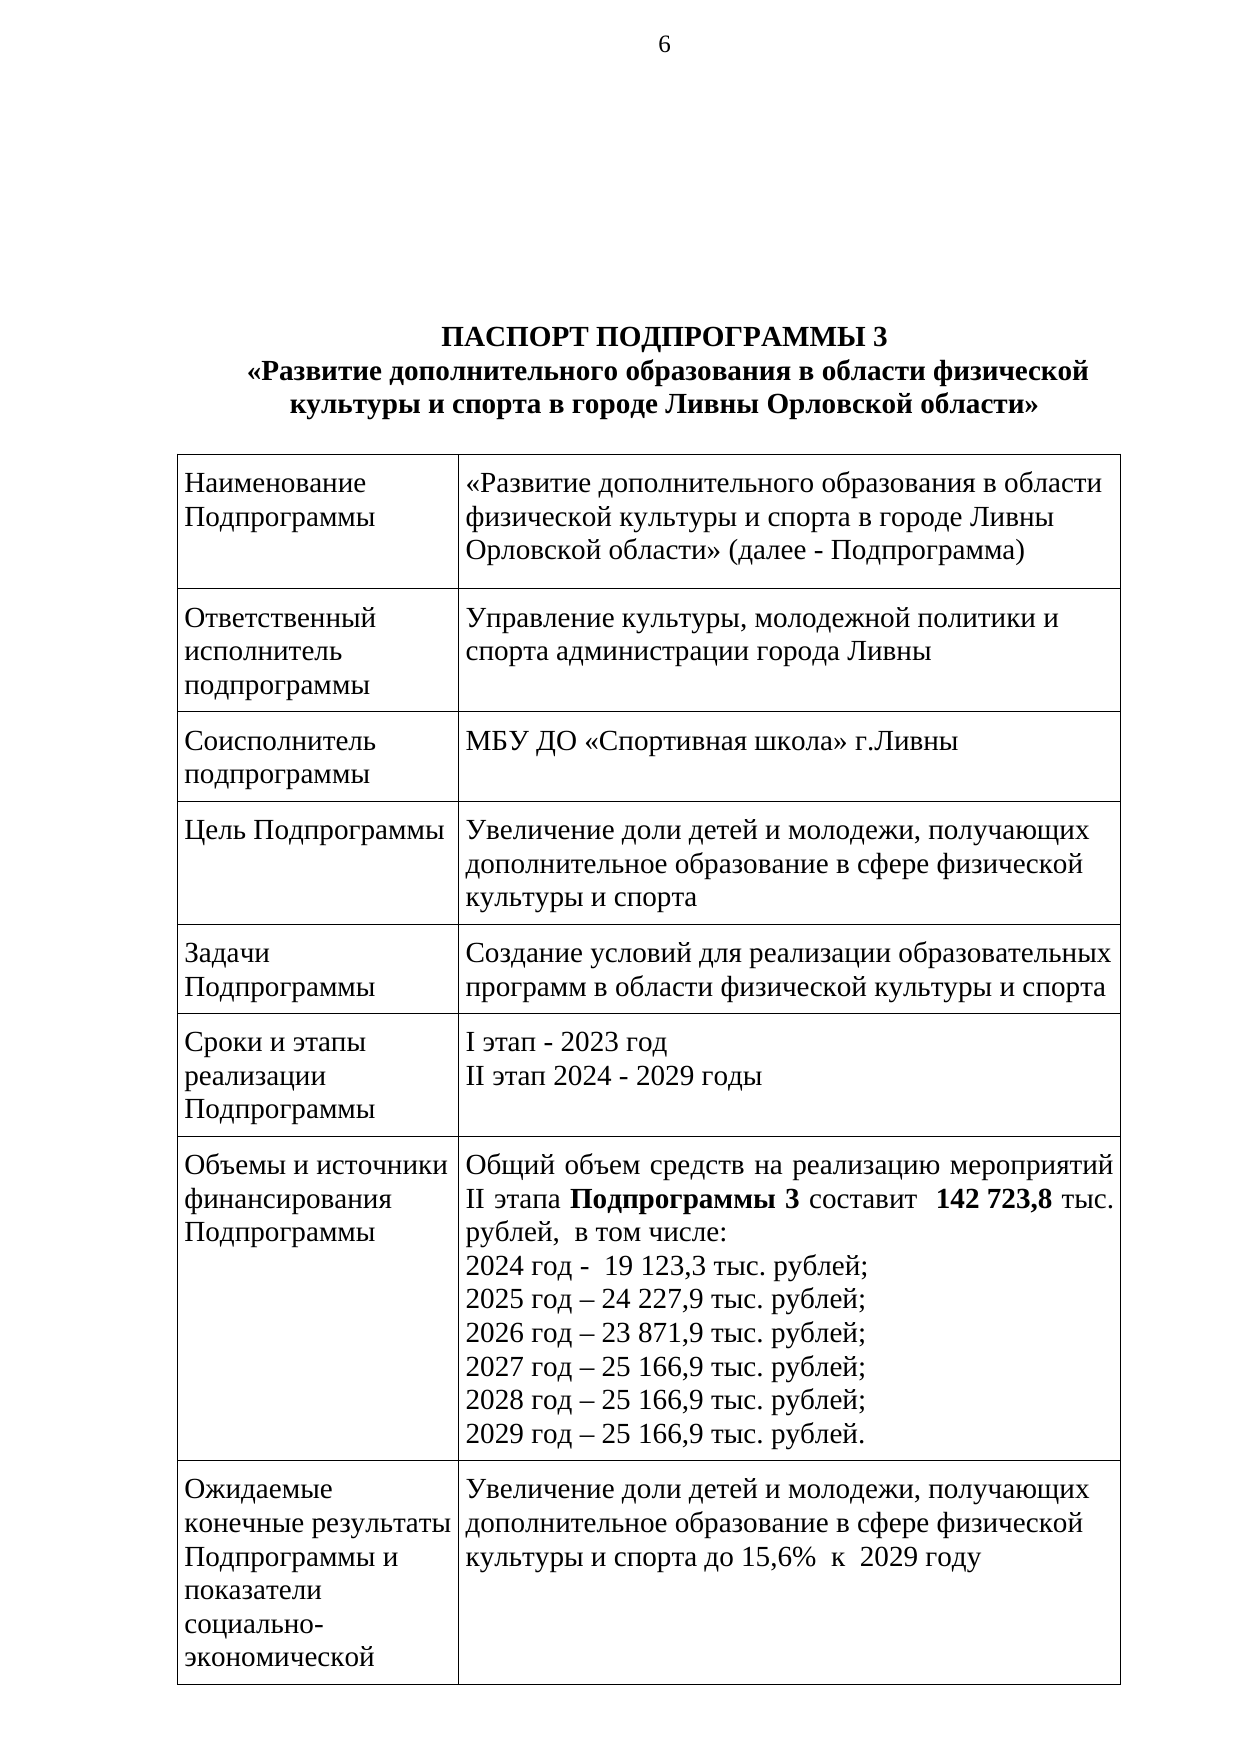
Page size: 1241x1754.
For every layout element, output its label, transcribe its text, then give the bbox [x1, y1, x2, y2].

table_cell Сроки и этапы реализации Подпрограммы [178, 1014, 458, 1136]
title ПАСПОРТ ПОДПРОГРАММЫ 3 [177, 319, 1152, 353]
table_cell Общий объем средств на реализацию мероприятий II этапа Подпрограммы 3 составит 142 723,8 тыс. рублей, в том числе: 2024 год - 19 123,3 тыс. рублей; 2025 год – 24 227,9 тыс. рублей; 2026 год – 23 871,9 тыс. рублей; 2027 год – 25 166,9 тыс. рублей; 2028 год – 25 166,9 тыс. рублей; 2029 год – 25 166,9 тыс. рублей. [459, 1137, 1120, 1460]
table_header Наименование Подпрограммы [178, 455, 458, 588]
table_cell Управление культуры, молодежной политики и спорта администрации города Ливны [459, 589, 1120, 711]
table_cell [459, 1461, 1120, 1683]
table_cell Соисполнитель подпрограммы [178, 712, 458, 801]
table_cell Увеличение доли детей и молодежи, получающих дополнительное образование в сфере физической культуры и спорта [459, 802, 1120, 923]
table_cell I этап - 2023 год II этап 2024 - 2029 годы [459, 1014, 1120, 1136]
table_cell Задачи Подпрограммы [178, 925, 458, 1013]
table_cell Ответственный исполнитель подпрограммы [178, 589, 458, 711]
table_cell МБУ ДО «Спортивная школа» г.Ливны [459, 712, 1120, 801]
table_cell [178, 1461, 458, 1683]
table_cell Цель Подпрограммы [178, 802, 458, 923]
table_cell Создание условий для реализации образовательных программ в области физической культуры и спорта [459, 925, 1120, 1013]
table_header «Развитие дополнительного образования в области физической культуры и спорта в городе Ливны Орловской области» (далее - Подпрограмма) [459, 455, 1120, 588]
title «Развитие дополнительного образования в области физической культуры и спорта в городе Ливны Орловской области» [177, 353, 1152, 420]
table_cell Объемы и источники финансирования Подпрограммы [178, 1137, 458, 1460]
